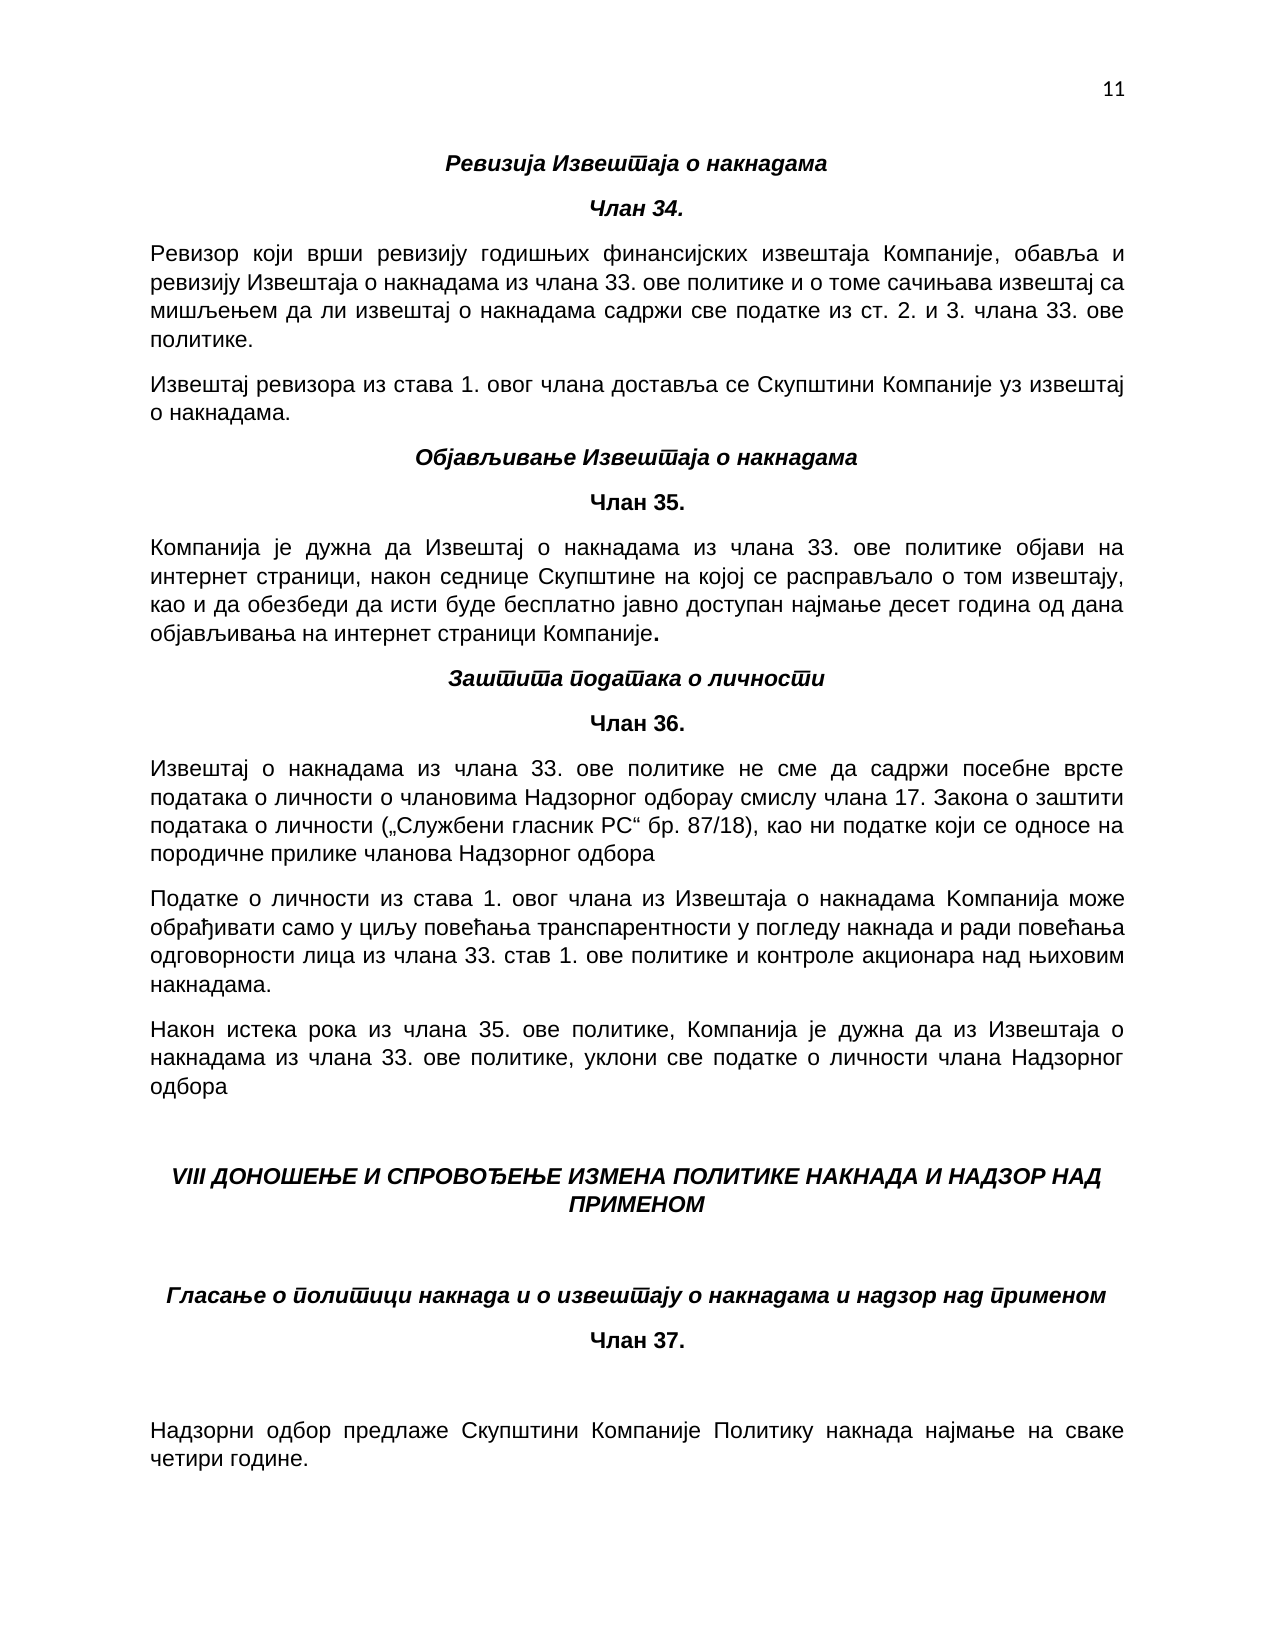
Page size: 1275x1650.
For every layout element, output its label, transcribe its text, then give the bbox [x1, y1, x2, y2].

text Члан 37. [150, 1327, 1125, 1353]
text Заштита података о личности [150, 665, 1125, 691]
text Члан 34. [150, 195, 1125, 221]
text VIII ДОНОШЕЊЕ И СПРОВОЂЕЊЕ ИЗМЕНА ПОЛИТИКЕ НАКНАДА И НАДЗОР НАД ПРИМЕНОМ [150, 1163, 1125, 1218]
text Извештај ревизора из става 1. овог члана доставља се Скупштини Компаније уз извештај о накнадама. [150, 371, 1125, 425]
text Гласање о политици накнада и о извештају о накнадама и надзор над применом [150, 1282, 1125, 1308]
text Ревизија Извештаја о накнадама [150, 150, 1125, 176]
text Ревизор који врши ревизију годишњих финансијских извештаја Компаније, обавља и ревизију Извештаја о накнадама из члана 33. ове политике и о томе сачињава извештај са мишљењем да ли извештај о накнадама садржи све податке из ст. 2. и 3. члана 33. ове политике. [150, 240, 1125, 352]
text Члан 36. [150, 710, 1125, 736]
text Компанија је дужна да Извештај о накнадама из члана 33. ове политике објави на интернет страници, након седнице Скупштине на којој се расправљало о том извештају, као и да обезбеди да исти буде бесплатно јавно доступан најмање десет година од дана објављивања на интернет страници Компаније. [150, 534, 1125, 646]
text Извештај о накнадама из члана 33. ове политике не сме да садржи посебне врсте података о личности о члановима Надзорног одборау смислу члана 17. Закона о заштити података о личности („Службени гласник РС“ бр. 87/18), као ни податке који се односе на породичне прилике чланова Надзорног одбора [150, 755, 1125, 867]
text Податке о личности из става 1. овог члана из Извештаја о накнадама Kомпанија може обрађивати само у циљу повећања транспарентности у погледу накнада и ради повећања одговорности лица из члана 33. став 1. ове политике и контроле акционара над њиховим накнадама. [150, 885, 1125, 997]
text Након истека рока из члана 35. ове политике, Компанија је дужна да из Извештаја о накнaдама из члана 33. ове политике, уклони све податке о личности члана Надзорног одбора [150, 1016, 1125, 1099]
text Надзорни одбор предлаже Скупштини Компаније Политику накнада најмање на сваке четири године. [150, 1417, 1125, 1472]
text Објављивање Извештаја о накнадама [150, 444, 1125, 471]
text Члан 35. [150, 489, 1125, 516]
